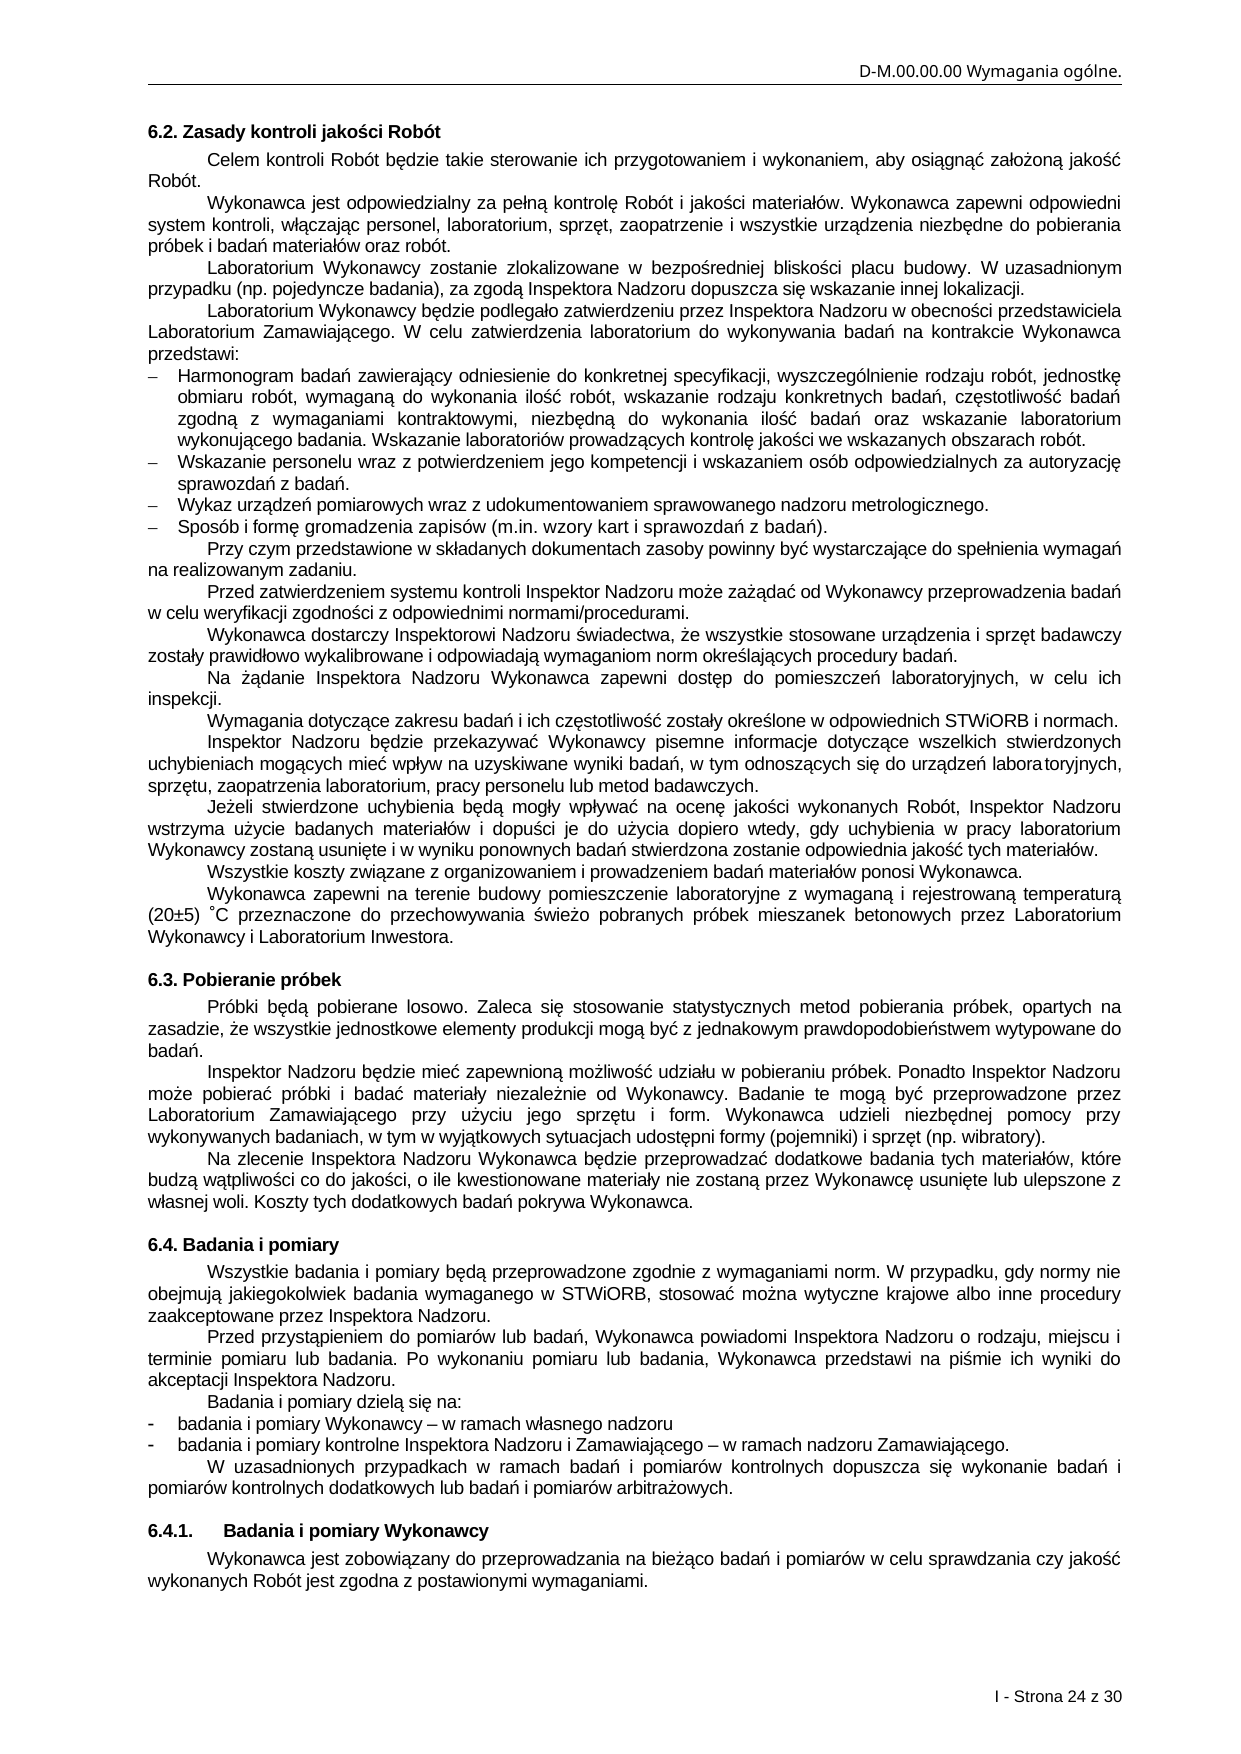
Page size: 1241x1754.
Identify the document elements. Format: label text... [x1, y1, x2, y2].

text Na żądanie Inspektora Nadzoru Wykonawca zapewni dostęp do pomieszczeń laboratoryjnych, w celu ich inspekcji. [148, 667, 1122, 710]
list Wykaz urządzeń pomiarowych wraz z udokumentowaniem sprawowanego nadzoru metrologicznego. [148, 494, 1122, 516]
text Inspektor Nadzoru będzie mieć zapewnioną możliwość udziału w pobieraniu próbek. Ponadto Inspektor Nadzoru może pobierać próbki i badać materiały niezależnie od Wykonawcy. Badanie te mogą być przeprowadzone przez Laboratorium Zamawiającego przy użyciu jego sprzętu i form. Wykonawca udzieli niezbędnej pomocy przy wykonywanych badaniach, w tym w wyjątkowych sytuacjach udostępni formy (pojemniki) i sprzęt (np. wibratory). [148, 1061, 1122, 1147]
text Na zlecenie Inspektora Nadzoru Wykonawca będzie przeprowadzać dodatkowe badania tych materiałów, które budzą wątpliwości co do jakości, o ile kwestionowane materiały nie zostaną przez Wykonawcę usunięte lub ulepszone z własnej woli. Koszty tych dodatkowych badań pokrywa Wykonawca. [148, 1147, 1122, 1212]
text Wykonawca jest zobowiązany do przeprowadzania na bieżąco badań i pomiarów w celu sprawdzania czy jakość wykonanych Robót jest zgodna z postawionymi wymaganiami. [148, 1548, 1122, 1591]
text Wykonawca zapewni na terenie budowy pomieszczenie laboratoryjne z wymaganą i rejestrowaną temperaturą (20±5) ˚C przeznaczone do przechowywania świeżo pobranych próbek mieszanek betonowych przez Laboratorium Wykonawcy i Laboratorium Inwestora. [148, 882, 1122, 947]
text Laboratorium Wykonawcy będzie podlegało zatwierdzeniu przez Inspektora Nadzoru w obecności przedstawiciela Laboratorium Zamawiającego. W celu zatwierdzenia laboratorium do wykonywania badań na kontrakcie Wykonawca przedstawi: [148, 300, 1122, 364]
text Wykonawca jest odpowiedzialny za pełną kontrolę Robót i jakości materiałów. Wykonawca zapewni odpowiedni system kontroli, włączając personel, laboratorium, sprzęt, zaopatrzenie i wszystkie urządzenia niezbędne do pobierania próbek i badań materiałów oraz robót. [148, 192, 1122, 257]
text Przy czym przedstawione w składanych dokumentach zasoby powinny być wystarczające do spełnienia wymagań na realizowanym zadaniu. [148, 537, 1122, 580]
text Laboratorium Wykonawcy zostanie zlokalizowane w bezpośredniej bliskości placu budowy. W uzasadnionym przypadku (np. pojedyncze badania), za zgodą Inspektora Nadzoru dopuszcza się wskazanie innej lokalizacji. [148, 257, 1122, 300]
text Wszystkie koszty związane z organizowaniem i prowadzeniem badań materiałów ponosi Wykonawca. [148, 861, 1122, 882]
text Próbki będą pobierane losowo. Zaleca się stosowanie statystycznych metod pobierania próbek, opartych na zasadzie, że wszystkie jednostkowe elementy produkcji mogą być z jednakowym prawdopodobieństwem wytypowane do badań. [148, 996, 1122, 1061]
text 6.2. Zasady kontroli jakości Robót [148, 121, 1122, 142]
text 6.4. Badania i pomiary [148, 1233, 1122, 1255]
text Jeżeli stwierdzone uchybienia będą mogły wpływać na ocenę jakości wykonanych Robót, Inspektor Nadzoru wstrzyma użycie badanych materiałów i dopuści je do użycia dopiero wtedy, gdy uchybienia w pracy laboratorium Wykonawcy zostaną usunięte i w wyniku ponownych badań stwierdzona zostanie odpowiednia jakość tych materiałów. [148, 796, 1122, 861]
list Harmonogram badań zawierający odniesienie do konkretnej specyfikacji, wyszczególnienie rodzaju robót, jednostkę obmiaru robót, wymaganą do wykonania ilość robót, wskazanie rodzaju konkretnych badań, częstotliwość badań zgodną z wymaganiami kontraktowymi, niezbędną do wykonania ilość badań oraz wskazanie laboratorium wykonującego badania. Wskazanie laboratoriów prowadzących kontrolę jakości we wskazanych obszarach robót. [148, 364, 1122, 451]
text Przed przystąpieniem do pomiarów lub badań, Wykonawca powiadomi Inspektora Nadzoru o rodzaju, miejscu i terminie pomiaru lub badania. Po wykonaniu pomiaru lub badania, Wykonawca przedstawi na piśmie ich wyniki do akceptacji Inspektora Nadzoru. [148, 1326, 1122, 1391]
list badania i pomiary kontrolne Inspektora Nadzoru i Zamawiającego – w ramach nadzoru Zamawiającego. [148, 1434, 1122, 1456]
text Celem kontroli Robót będzie takie sterowanie ich przygotowaniem i wykonaniem, aby osiągnąć założoną jakość Robót. [148, 149, 1122, 192]
text Wszystkie badania i pomiary będą przeprowadzone zgodnie z wymaganiami norm. W przypadku, gdy normy nie obejmują jakiegokolwiek badania wymaganego w STWiORB, stosować można wytyczne krajowe albo inne procedury zaakceptowane przez Inspektora Nadzoru. [148, 1261, 1122, 1326]
text Przed zatwierdzeniem systemu kontroli Inspektor Nadzoru może zażądać od Wykonawcy przeprowadzenia badań w celu weryfikacji zgodności z odpowiednimi normami/procedurami. [148, 580, 1122, 623]
text Inspektor Nadzoru będzie przekazywać Wykonawcy pisemne informacje dotyczące wszelkich stwierdzonych uchybieniach mogących mieć wpływ na uzyskiwane wyniki badań, w tym odnoszących się do urządzeń laboratoryjnych, sprzętu, zaopatrzenia laboratorium, pracy personelu lub metod badawczych. [148, 731, 1122, 796]
text 6.4.1. Badania i pomiary Wykonawcy [148, 1520, 1122, 1542]
text 6.3. Pobieranie próbek [148, 968, 1122, 990]
text Wymagania dotyczące zakresu badań i ich częstotliwość zostały określone w odpowiednich STWiORB i normach. [148, 710, 1122, 731]
list badania i pomiary Wykonawcy – w ramach własnego nadzoru [148, 1412, 1122, 1434]
text W uzasadnionych przypadkach w ramach badań i pomiarów kontrolnych dopuszcza się wykonanie badań i pomiarów kontrolnych dodatkowych lub badań i pomiarów arbitrażowych. [148, 1456, 1122, 1499]
list Wskazanie personelu wraz z potwierdzeniem jego kompetencji i wskazaniem osób odpowiedzialnych za autoryzację sprawozdań z badań. [148, 451, 1122, 494]
list Sposób i formę gromadzenia zapisów (m.in. wzory kart i sprawozdań z badań). [148, 516, 1122, 537]
text Badania i pomiary dzielą się na: [148, 1391, 1122, 1412]
text Wykonawca dostarczy Inspektorowi Nadzoru świadectwa, że wszystkie stosowane urządzenia i sprzęt badawczy zostały prawidłowo wykalibrowane i odpowiadają wymaganiom norm określających procedury badań. [148, 623, 1122, 667]
